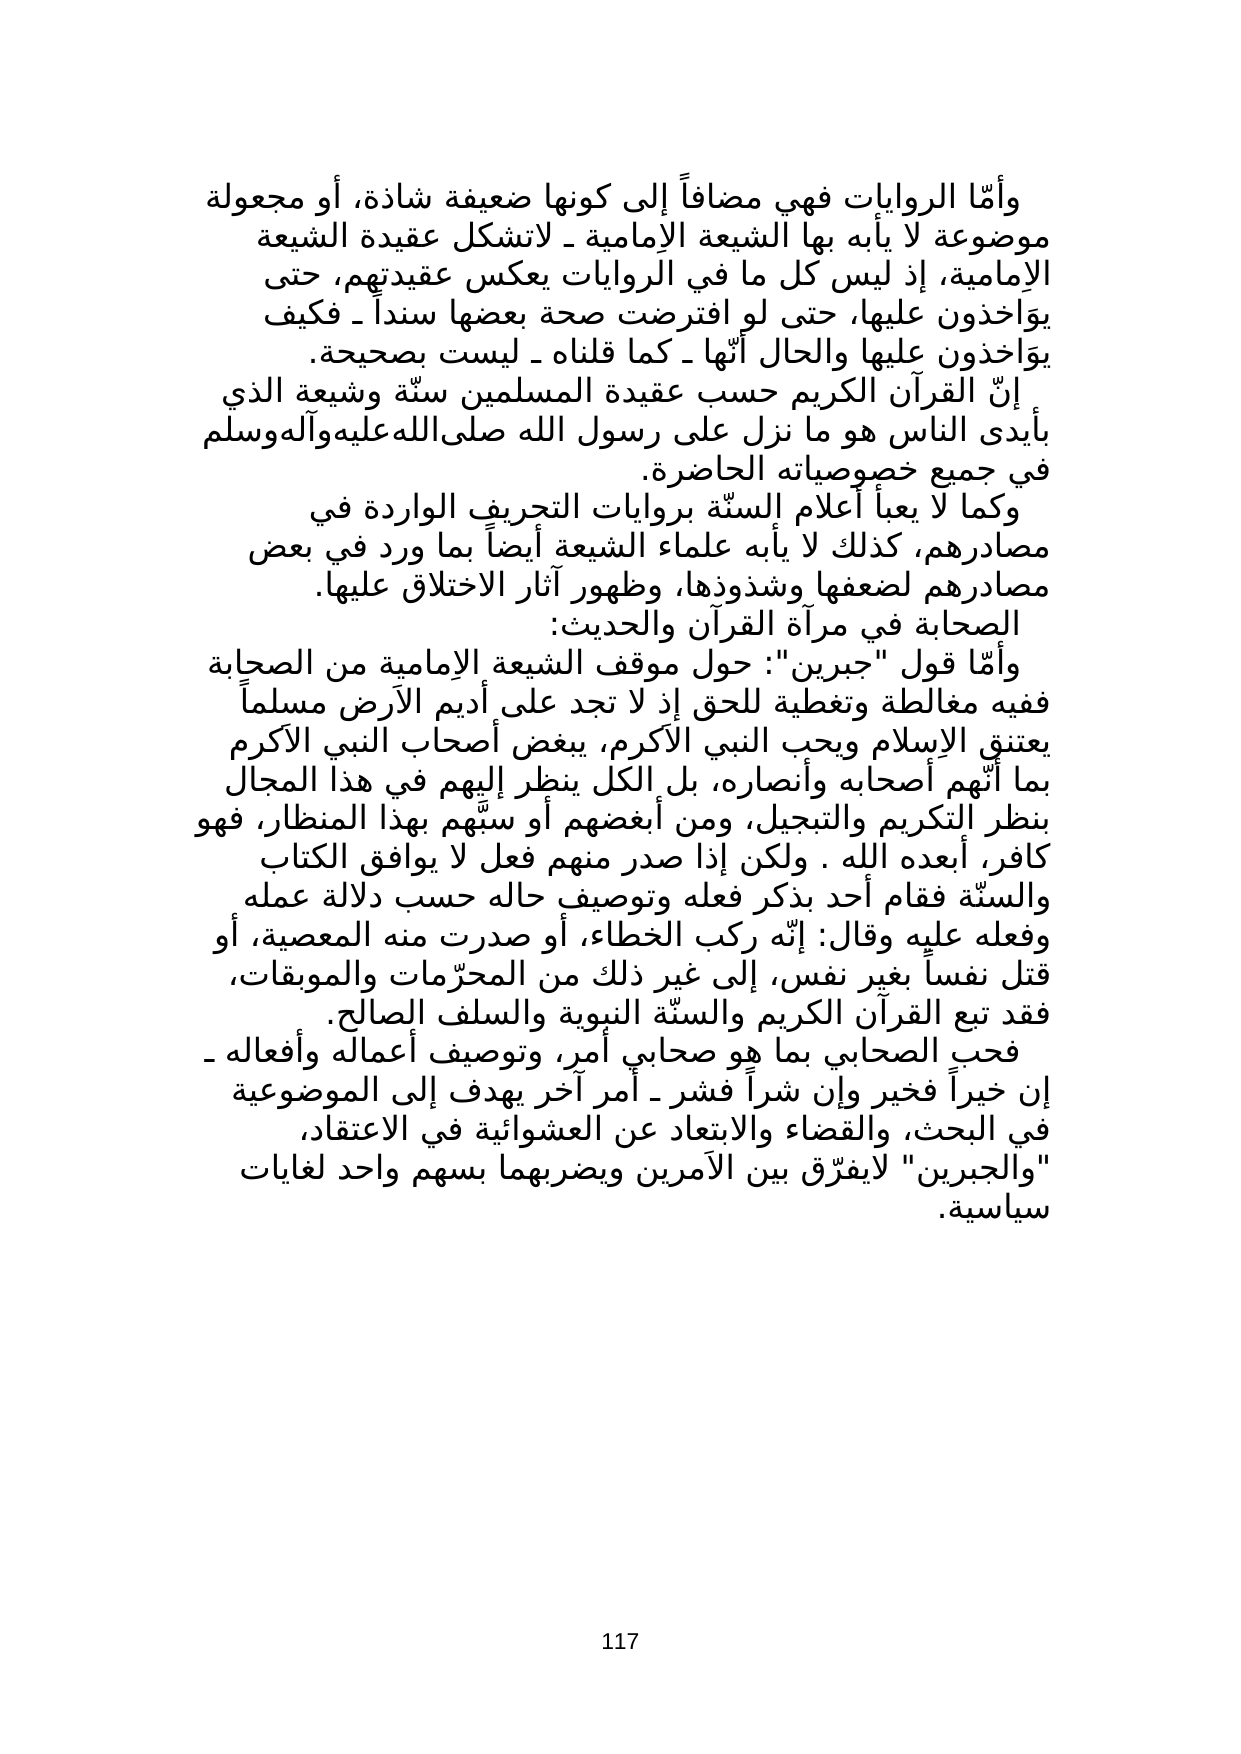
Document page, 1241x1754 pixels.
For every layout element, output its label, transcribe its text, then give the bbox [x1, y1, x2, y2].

text الصحابة في مرآة القرآن والحديث: [189, 604, 1051, 643]
text فحب الصحابي بما هو صحابي أمر، وتوصيف أعماله وأفعاله ـ إن خيراً فخير وإن شراً فشر ـ أمر آخر يهدف إلى الموضوعية في البحث، والقضاء والابتعاد عن العشوائية في الاعتقاد، "والجبرين" لايفرّق بين الاَمرين ويضربهما بسهم واحد لغايات سياسية. [189, 1032, 1051, 1226]
text وأمّا الروايات فهي مضافاً إلى كونها ضعيفة شاذة، أو مجعولة موضوعة لا يأبه بها الشيعة الاِمامية ـ لاتشكل عقيدة الشيعة الاِمامية، إذ ليس كل ما في الروايات يعكس عقيدتهم، حتى يوَاخذون عليها، حتى لو افترضت صحة بعضها سنداً ـ فكيف يوَاخذون عليها والحال أنّها ـ كما قلناه ـ ليست بصحيحة. [189, 177, 1051, 371]
text وكما لا يعبأ أعلام السنّة بروايات التحريف الواردة في مصادرهم، كذلك لا يأبه علماء الشيعة أيضاً بما ورد في بعض مصادرهم لضعفها وشذوذها، وظهور آثار الاختلاق عليها. [189, 488, 1051, 604]
text إنّ القرآن الكريم حسب عقيدة المسلمين سنّة وشيعة الذي بأيدى الناس هو ما نزل على رسول الله صلى‌الله‌عليه‌وآله‌وسلم في جميع خصوصياته الحاضرة. [189, 371, 1051, 488]
text وأمّا قول "جبرين": حول موقف الشيعة الاِمامية من الصحابة ففيه مغالطة وتغطية للحق إذ لا تجد على أديم الاَرض مسلماً يعتنق الاِسلام ويحب النبي الاَكرم، يبغض أصحاب النبي الاَكرم بما أنّهم أصحابه وأنصاره، بل الكل ينظر إليهم في هذا المجال بنظر التكريم والتبجيل، ومن أبغضهم أو سبَّهم بهذا المنظار، فهو كافر، أبعده الله . ولكن إذا صدر منهم فعل لا يوافق الكتاب والسنّة فقام أحد بذكر فعله وتوصيف حاله حسب دلالة عمله وفعله عليه وقال: إنّه ركب الخطاء، أو صدرت منه المعصية، أو قتل نفساً بغير نفس، إلى غير ذلك من المحرّمات والموبقات، فقد تبع القرآن الكريم والسنّة النبوية والسلف الصالح. [189, 643, 1051, 1032]
